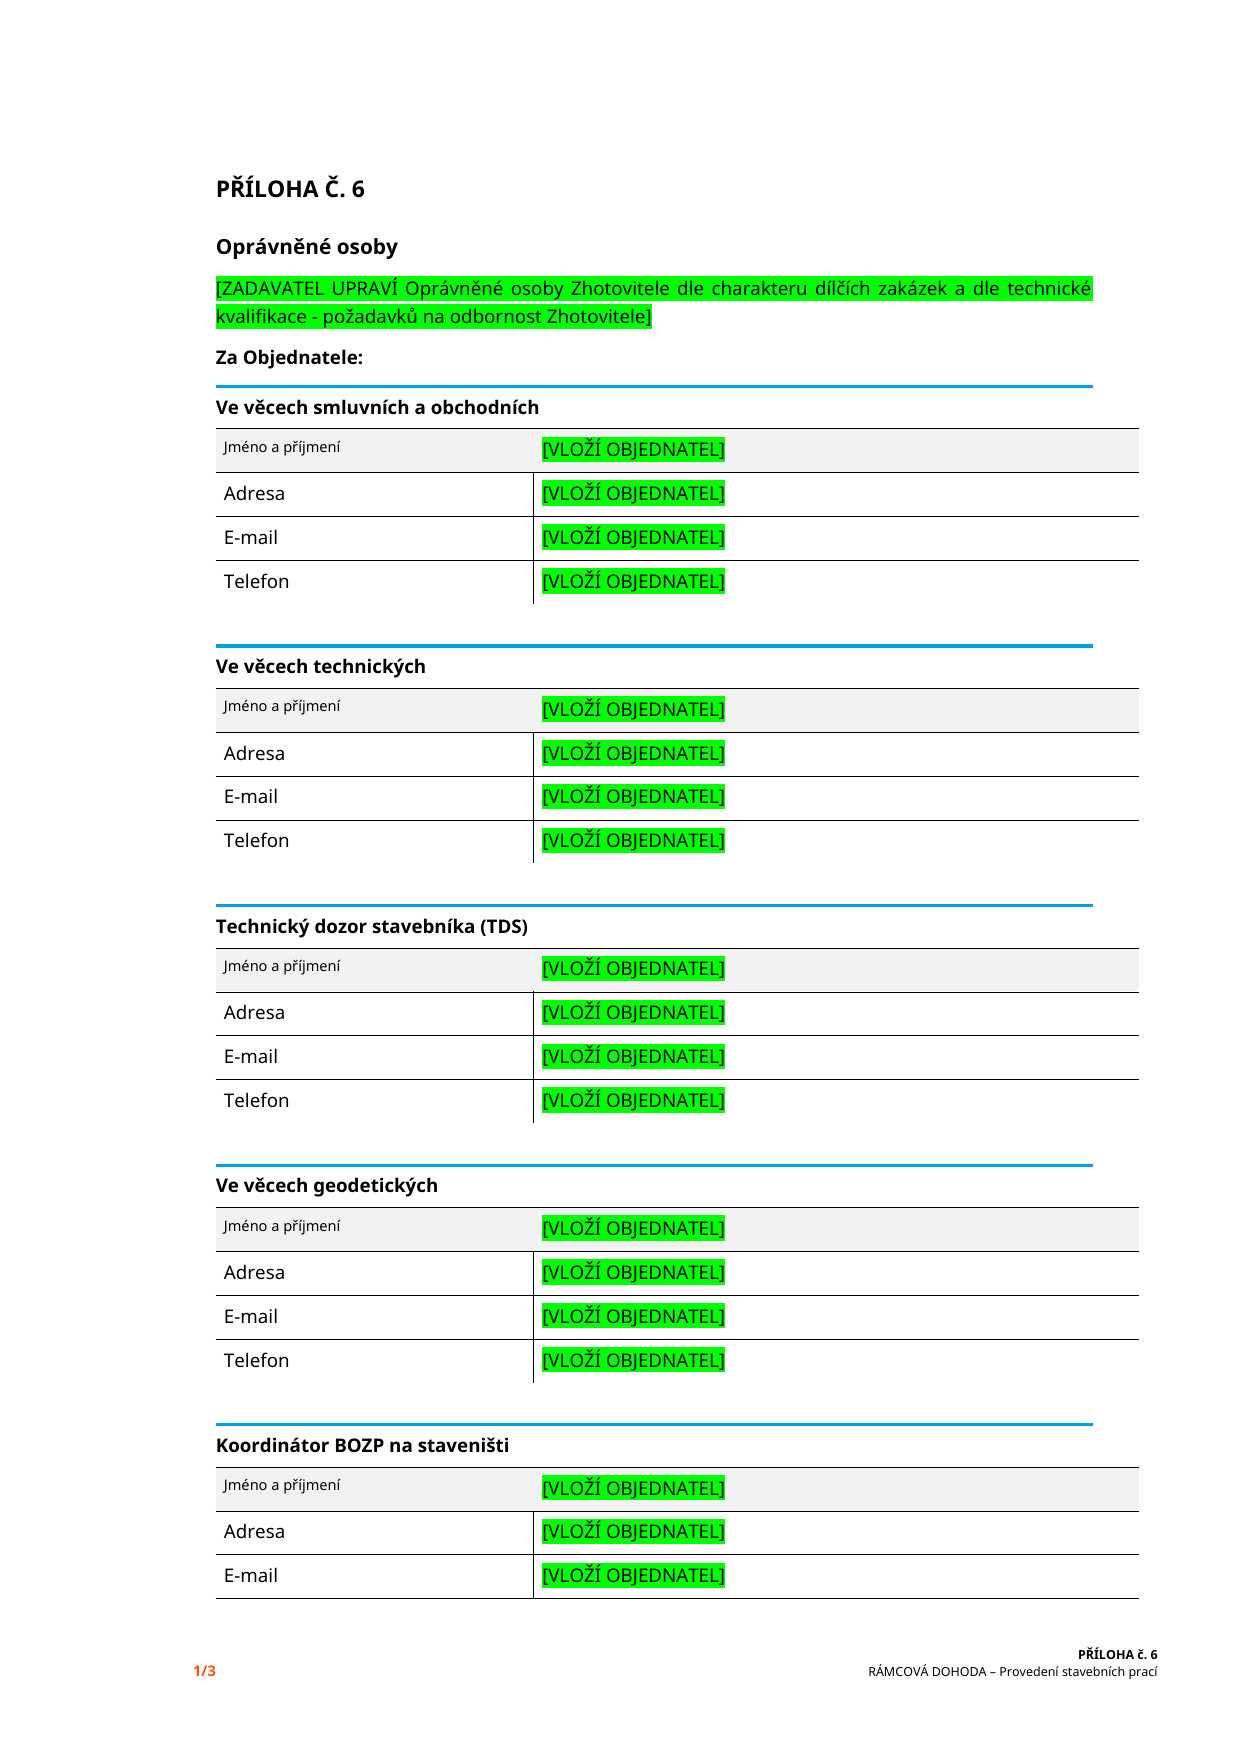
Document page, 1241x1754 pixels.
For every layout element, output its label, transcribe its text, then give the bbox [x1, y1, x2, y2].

text Ve věcech geodetických [216, 1167, 1093, 1198]
table_cell [VLOŽÍ OBJEDNATEL] [534, 777, 1139, 819]
table_cell E-mail [216, 777, 533, 819]
text Za Objednatele: [216, 344, 1093, 370]
table_header Jméno a příjmení [216, 949, 534, 991]
table_cell Adresa [216, 1512, 533, 1554]
table_cell [VLOŽÍ OBJEDNATEL] [534, 1512, 1139, 1554]
table_cell [VLOŽÍ OBJEDNATEL] [534, 517, 1139, 560]
table_header [VLOŽÍ OBJEDNATEL] [534, 1468, 1139, 1511]
text Koordinátor BOZP na staveništi [216, 1426, 1093, 1458]
table_cell E-mail [216, 1296, 533, 1339]
table_header [VLOŽÍ OBJEDNATEL] [534, 689, 1139, 732]
table_cell [VLOŽÍ OBJEDNATEL] [534, 1296, 1139, 1339]
text [ZADAVATEL UPRAVÍ Oprávněné osoby Zhotovitele dle charakteru dílčích zakázek a dle technické kvalifikace - požadavků na odbornost Zhotovitele] [216, 301, 1093, 329]
table_cell [VLOŽÍ OBJEDNATEL] [534, 733, 1139, 776]
table_cell E-mail [216, 1555, 533, 1598]
table_cell Telefon [216, 1340, 533, 1382]
table_cell [VLOŽÍ OBJEDNATEL] [534, 1252, 1139, 1295]
table_header [VLOŽÍ OBJEDNATEL] [534, 429, 1139, 472]
table_cell Telefon [216, 821, 533, 863]
text Ve věcech technických [216, 648, 1093, 679]
table_cell E-mail [216, 1036, 533, 1079]
table_cell Adresa [216, 473, 533, 516]
table_cell Adresa [216, 1252, 533, 1295]
table_cell [VLOŽÍ OBJEDNATEL] [534, 1080, 1139, 1123]
table_cell Telefon [216, 561, 533, 604]
table_header Jméno a příjmení [216, 1208, 534, 1251]
table_cell [VLOŽÍ OBJEDNATEL] [534, 993, 1139, 1035]
text Technický dozor stavebníka (TDS) [216, 907, 1093, 939]
table_cell [VLOŽÍ OBJEDNATEL] [534, 561, 1139, 604]
table_cell Telefon [216, 1080, 533, 1123]
table_cell [VLOŽÍ OBJEDNATEL] [534, 1555, 1139, 1598]
table_cell [VLOŽÍ OBJEDNATEL] [534, 473, 1139, 516]
table_cell Adresa [216, 733, 533, 776]
table_header [VLOŽÍ OBJEDNATEL] [534, 949, 1139, 991]
table_header Jméno a příjmení [216, 1468, 534, 1511]
text Příloha č. 6 [216, 172, 1093, 204]
table_header Jméno a příjmení [216, 429, 534, 472]
table_cell E-mail [216, 517, 533, 560]
text Oprávněné osoby [216, 232, 1093, 260]
table_header [VLOŽÍ OBJEDNATEL] [534, 1208, 1139, 1251]
table_cell [VLOŽÍ OBJEDNATEL] [534, 821, 1139, 863]
table_cell [VLOŽÍ OBJEDNATEL] [534, 1036, 1139, 1079]
table_cell [VLOŽÍ OBJEDNATEL] [534, 1340, 1139, 1382]
text Ve věcech smluvních a obchodních [216, 388, 1093, 419]
table_header Jméno a příjmení [216, 689, 534, 732]
table_cell Adresa [216, 993, 533, 1035]
